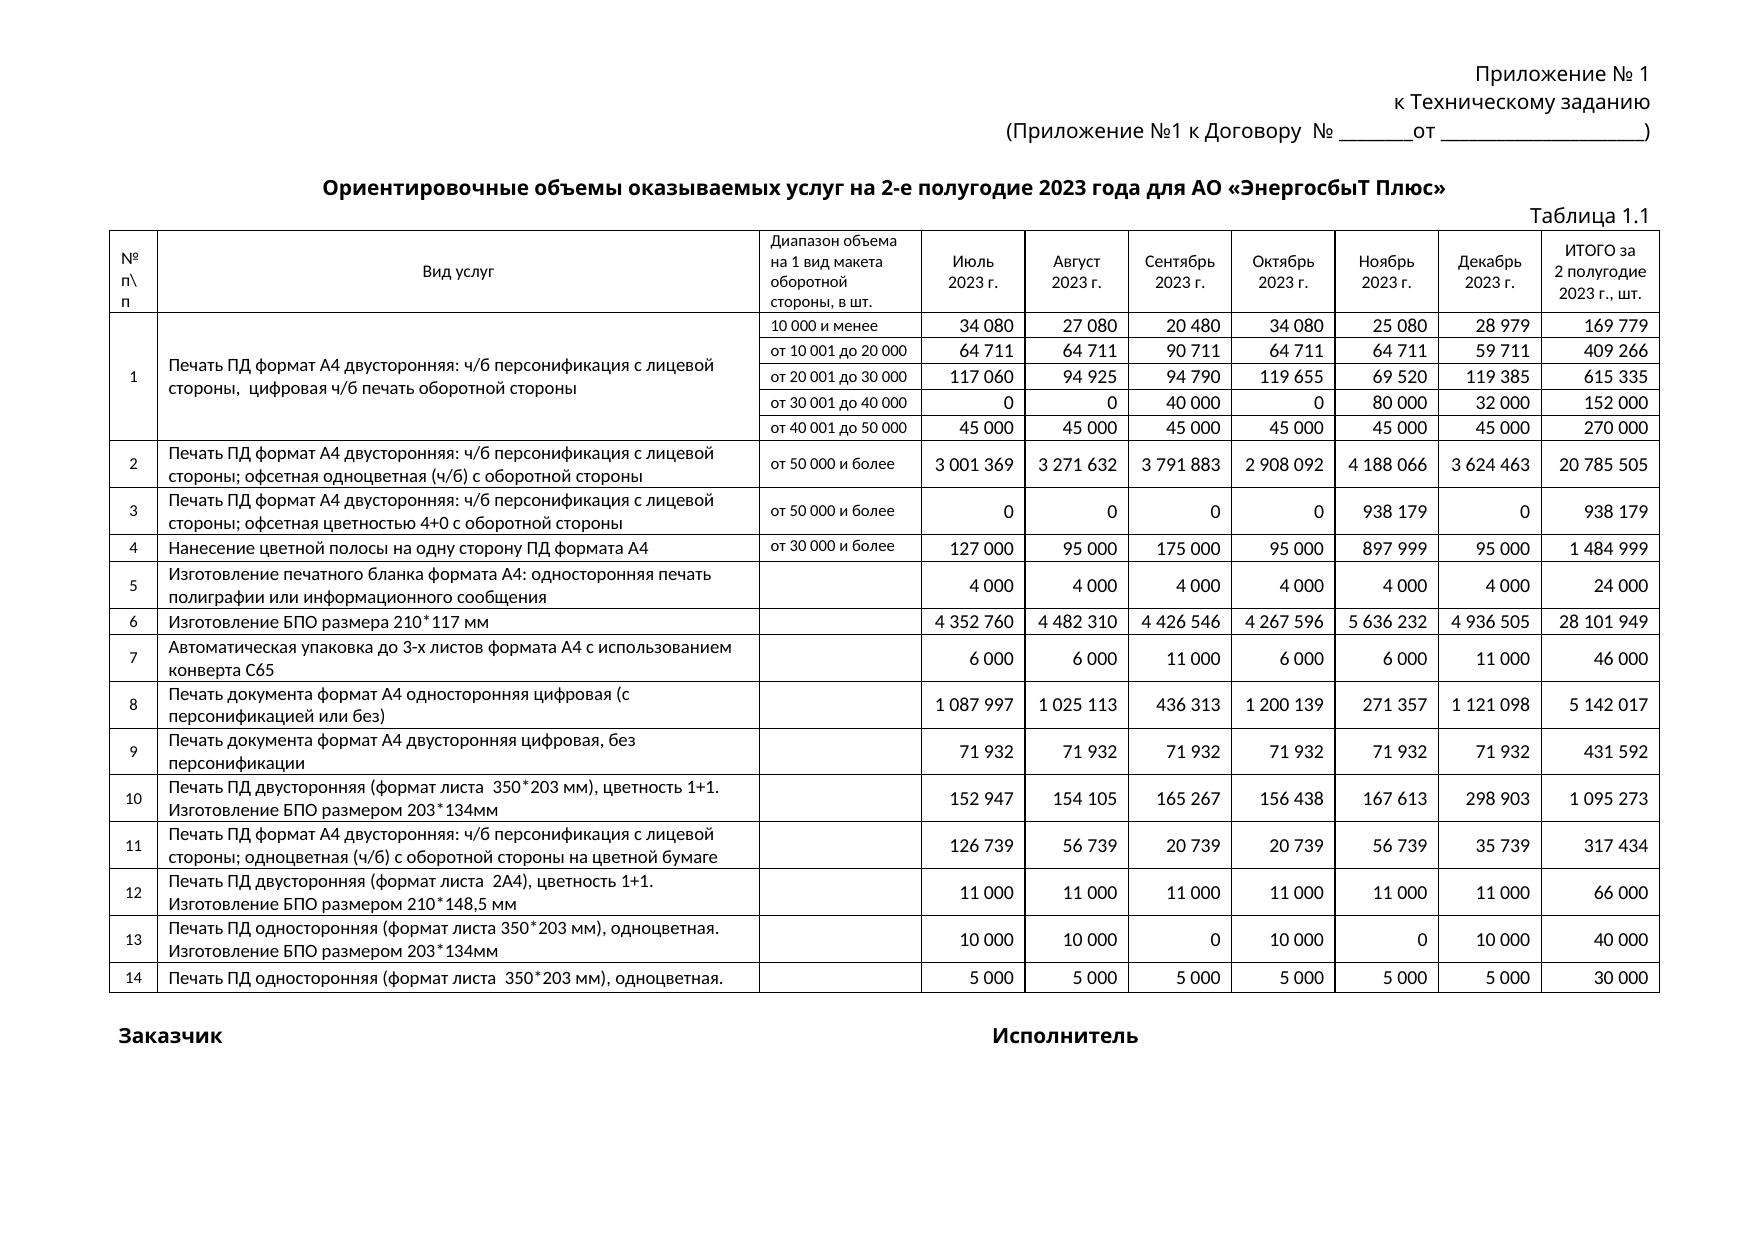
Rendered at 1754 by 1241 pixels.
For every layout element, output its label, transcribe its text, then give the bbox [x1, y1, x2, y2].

table_cell Печать ПД формат А4 двусторонняя: ч/б персонификация с лицевой стороны; одноцветная (ч/б) с оборотной стороны на цветной бумаге [158, 822, 759, 868]
table_cell 5 000 [1336, 963, 1438, 992]
table_cell 64 711 [922, 338, 1024, 362]
table_cell 64 711 [1336, 338, 1438, 362]
table_cell 11 000 [1129, 869, 1231, 915]
table_cell 8 [110, 682, 157, 727]
table_cell 0 [922, 488, 1024, 534]
table_cell 0 [1439, 488, 1541, 534]
table_cell [760, 635, 921, 681]
table_cell 69 520 [1336, 364, 1438, 389]
table_cell 11 [110, 822, 157, 868]
table_cell 90 711 [1129, 338, 1231, 362]
table_cell 5 000 [1026, 963, 1128, 992]
table_cell Нанесение цветной полосы на одну сторону ПД формата А4 [158, 535, 759, 561]
table_cell 10 000 [1026, 916, 1128, 962]
table_cell Изготовление печатного бланка формата А4: односторонняя печать полиграфии или информационного сообщения [158, 562, 759, 608]
table_cell 0 [1026, 390, 1128, 414]
table_cell 4 000 [1232, 562, 1334, 608]
table_cell 6 000 [1336, 635, 1438, 681]
table_cell 94 790 [1129, 364, 1231, 389]
table_cell [760, 869, 921, 915]
table_cell 1 200 139 [1232, 682, 1334, 727]
table_cell 24 000 [1542, 562, 1659, 608]
table_cell 3 271 632 [1026, 441, 1128, 487]
table_cell 71 932 [1232, 729, 1334, 774]
table_cell 152 000 [1542, 390, 1659, 414]
table_cell 1 [110, 313, 157, 440]
table_cell [760, 775, 921, 821]
table_cell 95 000 [1232, 535, 1334, 561]
table_cell Печать ПД формат А4 двусторонняя: ч/б персонификация с лицевой стороны; офсетная цветностью 4+0 с оборотной стороны [158, 488, 759, 534]
table_cell 615 335 [1542, 364, 1659, 389]
table_header Ноябрь 2023 г. [1336, 231, 1438, 312]
table_cell 938 179 [1542, 488, 1659, 534]
table_cell Печать документа формат А4 односторонняя цифровая (с персонификацией или без) [158, 682, 759, 727]
table_cell 5 636 232 [1336, 609, 1438, 634]
table_cell 409 266 [1542, 338, 1659, 362]
table_cell 4 000 [1129, 562, 1231, 608]
table_cell 12 [110, 869, 157, 915]
table_header Сентябрь 2023 г. [1129, 231, 1231, 312]
table_cell 4 000 [1439, 562, 1541, 608]
table_cell [760, 822, 921, 868]
table_cell 10 000 [922, 916, 1024, 962]
table_cell 1 484 999 [1542, 535, 1659, 561]
table_cell 40 000 [1129, 390, 1231, 414]
table_cell 11 000 [1026, 869, 1128, 915]
table_cell 20 785 505 [1542, 441, 1659, 487]
table_cell Изготовление БПО размера 210*117 мм [158, 609, 759, 634]
table_cell 4 482 310 [1026, 609, 1128, 634]
table_cell 317 434 [1542, 822, 1659, 868]
table_cell 165 267 [1129, 775, 1231, 821]
table_cell Печать ПД формат А4 двусторонняя: ч/б персонификация с лицевой стороны; офсетная одноцветная (ч/б) с оборотной стороны [158, 441, 759, 487]
table_cell 3 [110, 488, 157, 534]
table_cell 6 000 [922, 635, 1024, 681]
table_cell 4 000 [1026, 562, 1128, 608]
table_cell [760, 609, 921, 634]
table_cell 152 947 [922, 775, 1024, 821]
table_cell от 20 001 до 30 000 [760, 364, 921, 389]
table_header Вид услуг [158, 231, 759, 312]
table_cell 95 000 [1439, 535, 1541, 561]
table_header Октябрь 2023 г. [1232, 231, 1334, 312]
table_cell [760, 562, 921, 608]
table_cell 59 711 [1439, 338, 1541, 362]
table_cell 80 000 [1336, 390, 1438, 414]
table_header № п\п [110, 231, 157, 312]
table_cell 0 [1232, 488, 1334, 534]
table_cell 28 101 949 [1542, 609, 1659, 634]
table_cell 10 000 [1439, 916, 1541, 962]
table_cell 1 121 098 [1439, 682, 1541, 727]
table_cell 11 000 [1129, 635, 1231, 681]
table_cell Печать ПД двусторонняя (формат листа 2А4), цветность 1+1. Изготовление БПО размером 210*148,5 мм [158, 869, 759, 915]
table_cell 14 [110, 963, 157, 992]
table_cell 35 739 [1439, 822, 1541, 868]
table_cell 119 385 [1439, 364, 1541, 389]
table_header Декабрь 2023 г. [1439, 231, 1541, 312]
table_cell 40 000 [1542, 916, 1659, 962]
table_cell 117 060 [922, 364, 1024, 389]
table_cell от 10 001 до 20 000 [760, 338, 921, 362]
table_cell 71 932 [1439, 729, 1541, 774]
table_cell [760, 963, 921, 992]
text (Приложение №1 к Договору № ________от ______________________) [118, 116, 1651, 144]
table_cell 156 438 [1232, 775, 1334, 821]
table_cell 45 000 [922, 416, 1024, 440]
table_cell от 30 001 до 40 000 [760, 390, 921, 414]
table_cell 2 [110, 441, 157, 487]
table_cell [760, 916, 921, 962]
table_cell 6 000 [1026, 635, 1128, 681]
table_cell 30 000 [1542, 963, 1659, 992]
table_cell 4 188 066 [1336, 441, 1438, 487]
table_cell 71 932 [1129, 729, 1231, 774]
table_cell 3 001 369 [922, 441, 1024, 487]
text Ориентировочные объемы оказываемых услуг на 2-е полугодие 2023 года для АО «ЭнергосбыТ Плюс» [118, 173, 1651, 201]
table_cell 56 739 [1336, 822, 1438, 868]
table_cell 34 080 [922, 313, 1024, 337]
table_cell 4 267 596 [1232, 609, 1334, 634]
table_cell 167 613 [1336, 775, 1438, 821]
table_cell от 30 000 и более [760, 535, 921, 561]
table_cell Печать ПД односторонняя (формат листа 350*203 мм), одноцветная. [158, 963, 759, 992]
table_cell 11 000 [1232, 869, 1334, 915]
table_cell [760, 682, 921, 727]
table_header ИТОГО за 2 полугодие 2023 г., шт. [1542, 231, 1659, 312]
table_cell 0 [1232, 390, 1334, 414]
table_cell 6 [110, 609, 157, 634]
table_cell Печать документа формат А4 двусторонняя цифровая, без персонификации [158, 729, 759, 774]
table_cell 175 000 [1129, 535, 1231, 561]
table_cell 1 025 113 [1026, 682, 1128, 727]
table_cell 169 779 [1542, 313, 1659, 337]
table_cell [760, 729, 921, 774]
table_cell 127 000 [922, 535, 1024, 561]
table_cell 66 000 [1542, 869, 1659, 915]
table_cell 1 087 997 [922, 682, 1024, 727]
table_cell 20 739 [1129, 822, 1231, 868]
table_cell 71 932 [1026, 729, 1128, 774]
text Приложение № 1 [118, 59, 1651, 87]
table_cell 4 [110, 535, 157, 561]
table_cell 20 739 [1232, 822, 1334, 868]
table_header Август 2023 г. [1026, 231, 1128, 312]
table_cell 0 [1336, 916, 1438, 962]
table_cell 28 979 [1439, 313, 1541, 337]
table_cell 5 000 [1129, 963, 1231, 992]
table_cell 34 080 [1232, 313, 1334, 337]
table_cell 94 925 [1026, 364, 1128, 389]
table_cell 126 739 [922, 822, 1024, 868]
table_cell 46 000 [1542, 635, 1659, 681]
table_cell от 40 001 до 50 000 [760, 416, 921, 440]
table_cell 71 932 [1336, 729, 1438, 774]
table_cell 10 000 и менее [760, 313, 921, 337]
table_cell 10 [110, 775, 157, 821]
table_cell 45 000 [1232, 416, 1334, 440]
table_cell 4 352 760 [922, 609, 1024, 634]
table_cell Автоматическая упаковка до 3-х листов формата А4 с использованием конверта С65 [158, 635, 759, 681]
table_cell 45 000 [1439, 416, 1541, 440]
table_cell 5 [110, 562, 157, 608]
table_cell 45 000 [1336, 416, 1438, 440]
table_cell Печать ПД двусторонняя (формат листа 350*203 мм), цветность 1+1. Изготовление БПО размером 203*134мм [158, 775, 759, 821]
table_cell 6 000 [1232, 635, 1334, 681]
table_cell 154 105 [1026, 775, 1128, 821]
table_cell 64 711 [1232, 338, 1334, 362]
table_cell 2 908 092 [1232, 441, 1334, 487]
table_cell от 50 000 и более [760, 488, 921, 534]
table_cell 3 624 463 [1439, 441, 1541, 487]
table_cell 5 142 017 [1542, 682, 1659, 727]
table_cell 436 313 [1129, 682, 1231, 727]
table_cell 71 932 [922, 729, 1024, 774]
table_cell 298 903 [1439, 775, 1541, 821]
table_cell 11 000 [1439, 869, 1541, 915]
table_cell 431 592 [1542, 729, 1659, 774]
table_cell 10 000 [1232, 916, 1334, 962]
table_cell от 50 000 и более [760, 441, 921, 487]
table_cell 0 [1129, 916, 1231, 962]
table_cell 0 [922, 390, 1024, 414]
table_cell 271 357 [1336, 682, 1438, 727]
table_cell 64 711 [1026, 338, 1128, 362]
table_cell 95 000 [1026, 535, 1128, 561]
table_cell 270 000 [1542, 416, 1659, 440]
table_cell 13 [110, 916, 157, 962]
table_cell 5 000 [922, 963, 1024, 992]
text к Техническому заданию [118, 87, 1651, 116]
table_cell 11 000 [922, 869, 1024, 915]
table_header Диапазон объема на 1 вид макета оборотной стороны, в шт. [760, 231, 921, 312]
table_cell 3 791 883 [1129, 441, 1231, 487]
table_cell 25 080 [1336, 313, 1438, 337]
table_cell Печать ПД односторонняя (формат листа 350*203 мм), одноцветная. Изготовление БПО размером 203*134мм [158, 916, 759, 962]
table_cell 5 000 [1439, 963, 1541, 992]
table_cell 11 000 [1336, 869, 1438, 915]
table_cell 11 000 [1439, 635, 1541, 681]
table_cell 4 000 [922, 562, 1024, 608]
table_cell 45 000 [1026, 416, 1128, 440]
table_cell Печать ПД формат А4 двусторонняя: ч/б персонификация с лицевой стороны, цифровая ч/б печать оборотной стороны [158, 313, 759, 440]
table_cell 45 000 [1129, 416, 1231, 440]
table_cell 56 739 [1026, 822, 1128, 868]
table_header Июль 2023 г. [922, 231, 1024, 312]
table_cell 27 080 [1026, 313, 1128, 337]
text Таблица 1.1 [118, 201, 1651, 230]
table_cell 5 000 [1232, 963, 1334, 992]
table_cell 1 095 273 [1542, 775, 1659, 821]
table_cell 4 936 505 [1439, 609, 1541, 634]
table_cell 20 480 [1129, 313, 1231, 337]
table_cell 4 426 546 [1129, 609, 1231, 634]
table_cell 119 655 [1232, 364, 1334, 389]
text Заказчик Исполнитель [118, 1021, 1651, 1050]
table_cell 897 999 [1336, 535, 1438, 561]
table_cell 9 [110, 729, 157, 774]
table_cell 938 179 [1336, 488, 1438, 534]
table_cell 32 000 [1439, 390, 1541, 414]
table_cell 0 [1026, 488, 1128, 534]
table_cell 0 [1129, 488, 1231, 534]
table_cell 7 [110, 635, 157, 681]
table_cell 4 000 [1336, 562, 1438, 608]
